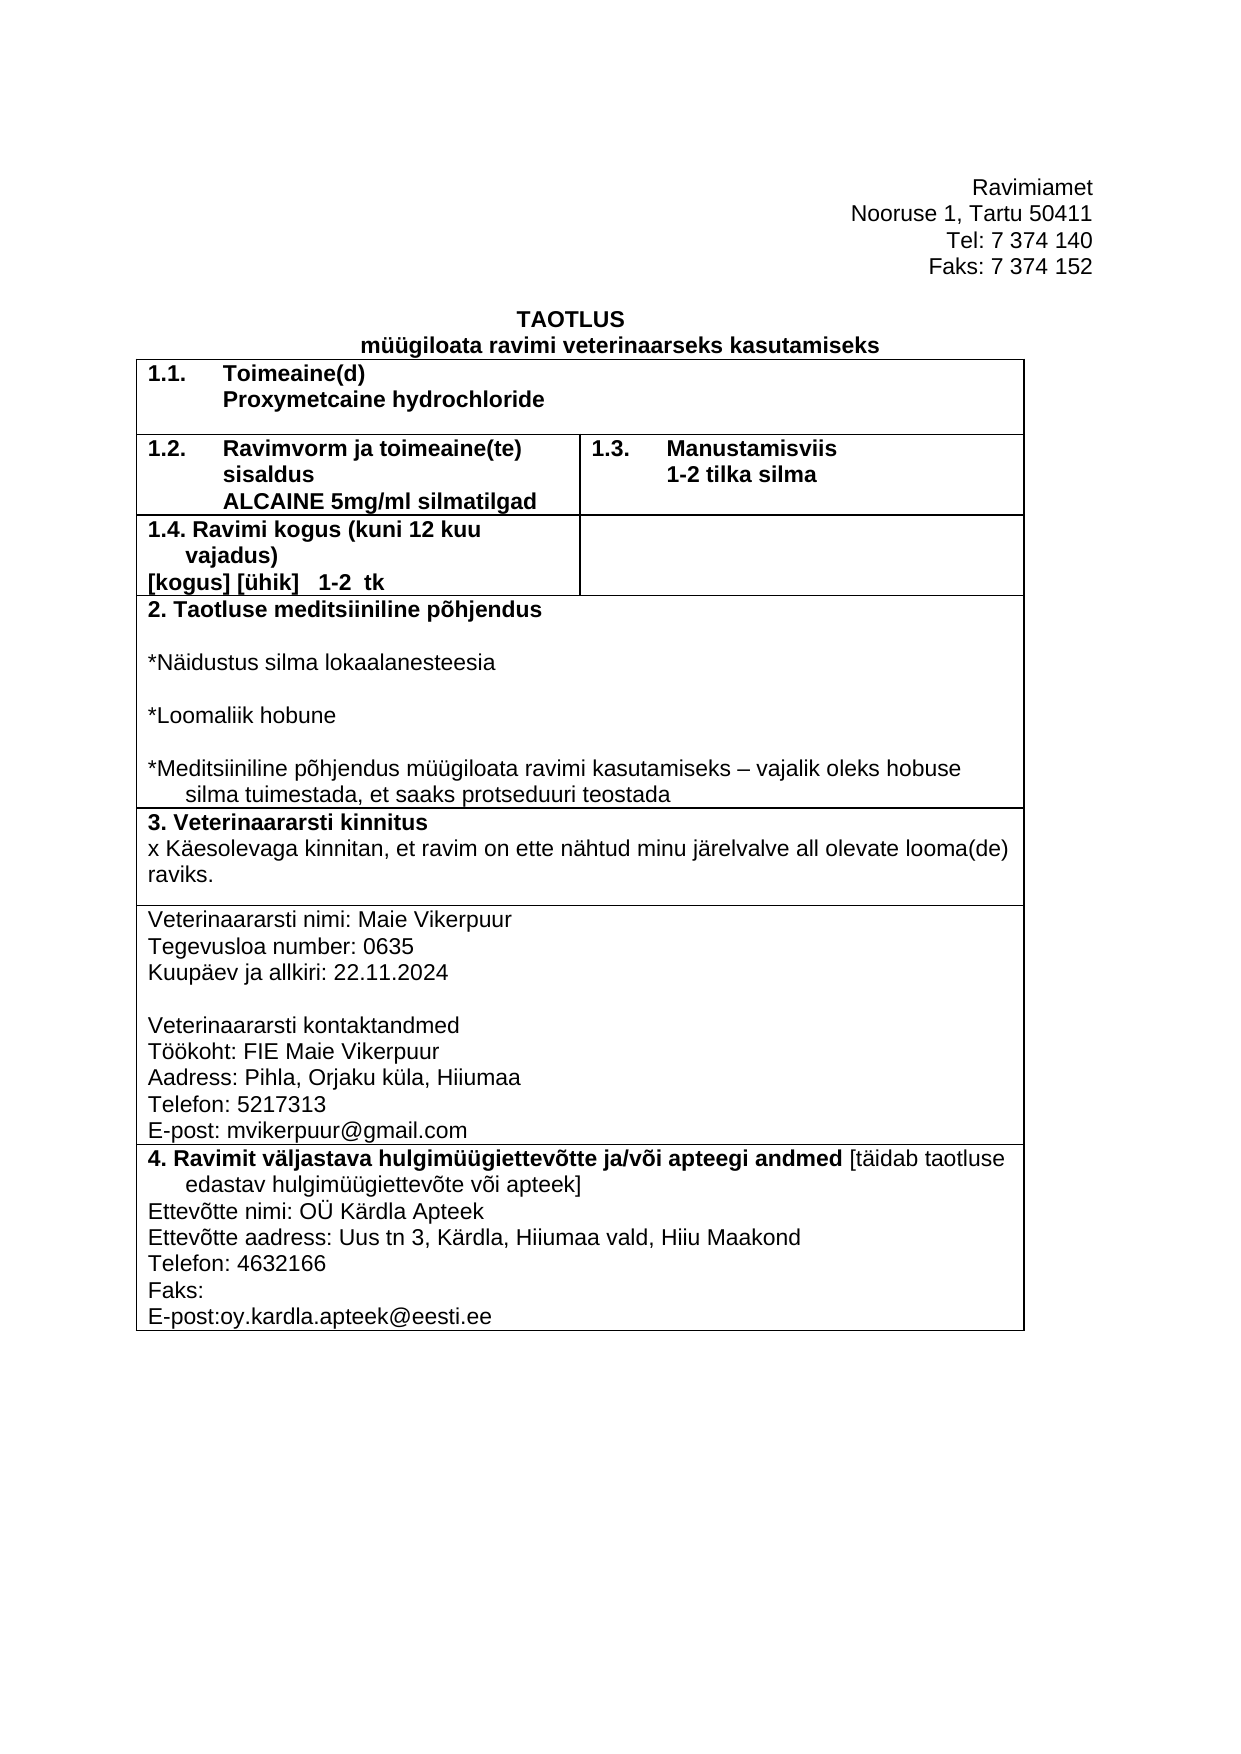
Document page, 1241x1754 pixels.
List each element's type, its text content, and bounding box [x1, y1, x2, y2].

table_cell Manustamisviis 1-2 tilka silma [581, 435, 1023, 514]
text Ravimiamet [148, 174, 1093, 200]
table_cell 2. Taotluse meditsiiniline põhjendus *Näidustus silma lokaalanesteesia *Loomaliik hobune *Meditsiiniline põhjendus müügiloata ravimi kasutamiseks – vajalik oleks hobuse silma tuimestada, et saaks protseduuri teostada [137, 596, 1023, 807]
table_cell 3. Veterinaararsti kinnitus x Käesolevaga kinnitan, et ravim on ette nähtud minu järelvalve all olevate looma(de) raviks. [137, 809, 1023, 905]
text Tel: 7 374 140 [148, 227, 1093, 253]
table_cell Veterinaararsti nimi: Maie Vikerpuur Tegevusloa number: 0635 Kuupäev ja allkiri: 22.11.2024 Veterinaararsti kontaktandmed Töökoht: FIE Maie Vikerpuur Aadress: Pihla, Orjaku küla, Hiiumaa Telefon: 5217313 E-post: mvikerpuur@gmail.com [137, 906, 1023, 1143]
table_cell [581, 516, 1023, 595]
text Nooruse 1, Tartu 50411 [148, 200, 1093, 227]
title TAOTLUS [443, 306, 1093, 332]
title müügiloata ravimi veterinaarseks kasutamiseks [148, 332, 1093, 358]
table_cell Ravimvorm ja toimeaine(te) sisaldus ALCAINE 5mg/ml silmatilgad [137, 435, 579, 514]
table_cell 1.4. Ravimi kogus (kuni 12 kuu vajadus) [kogus] [ühik] 1-2 tk [137, 516, 579, 595]
table_header Toimeaine(d) Proxymetcaine hydrochloride [137, 360, 1023, 433]
table_cell 4. Ravimit väljastava hulgimüügiettevõtte ja/või apteegi andmed [täidab taotluse edastav hulgimüügiettevõte või apteek] Ettevõtte nimi: OÜ Kärdla Apteek Ettevõtte aadress: Uus tn 3, Kärdla, Hiiumaa vald, Hiiu Maakond Telefon: 4632166 Faks: E-post:oy.kardla.apteek@eesti.ee [137, 1145, 1023, 1329]
title Faks: 7 374 152 [148, 253, 1093, 279]
